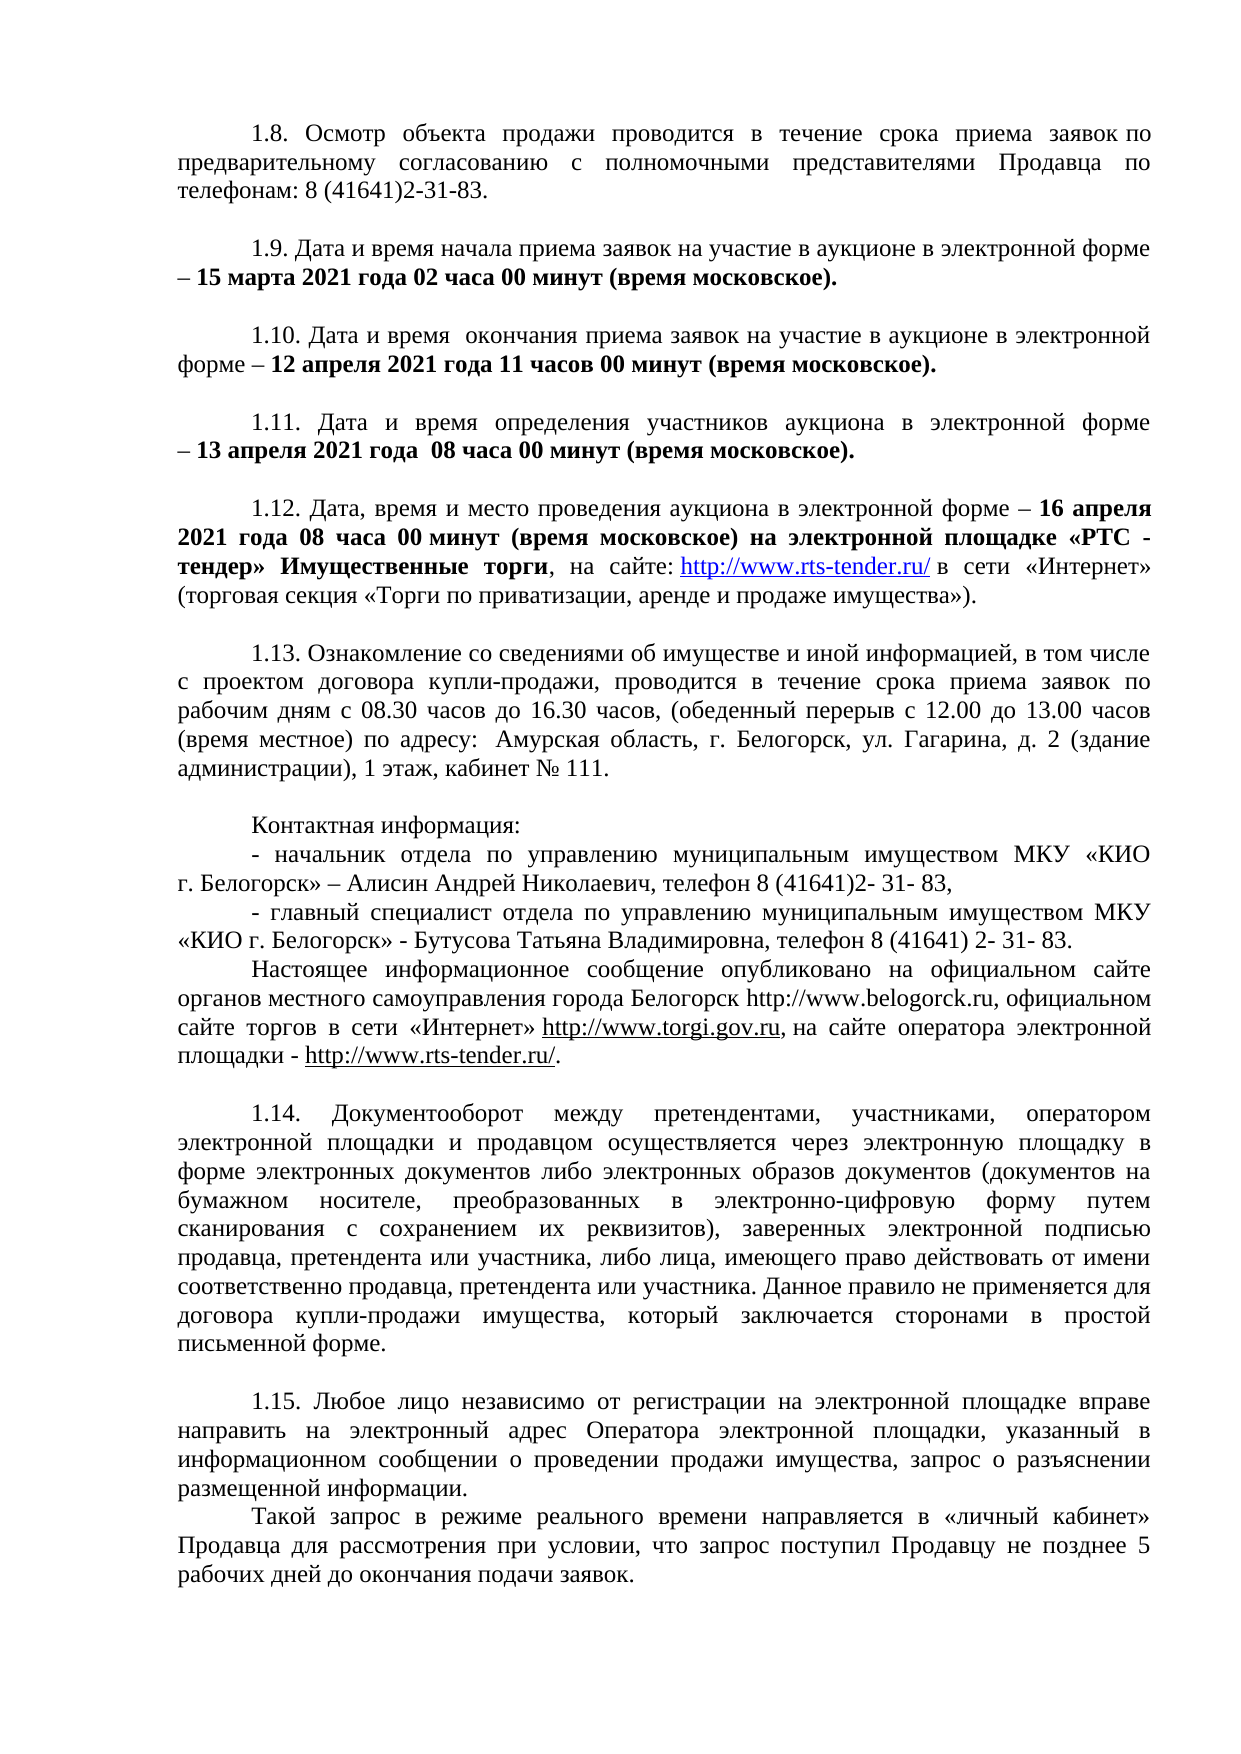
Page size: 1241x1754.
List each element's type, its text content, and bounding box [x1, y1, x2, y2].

text Настоящее информационное сообщение опубликовано на официальном сайте органов местного самоуправления города Белогорск http://www.belogorck.ru, официальном сайте торгов в сети «Интернет» http://www.torgi.gov.ru, на сайте оператора электронной площадки - http://www.rts-tender.ru/. [177, 954, 1152, 1069]
text 1.13. Ознакомление со сведениями об имуществе и иной информацией, в том числе с проектом договора купли-продажи, проводится в течение срока приема заявок по рабочим дням с 08.30 часов до 16.30 часов, (обеденный перерыв с 12.00 до 13.00 часов (время местное) по адресу: Амурская область, г. Белогорск, ул. Гагарина, д. 2 (здание администрации), 1 этаж, кабинет № 111. [177, 638, 1152, 781]
text 1.8. Осмотр объекта продажи проводится в течение срока приема заявок по предварительному согласованию с полномочными представителями Продавца по телефонам: 8 (41641)2-31-83. [177, 118, 1152, 204]
text Контактная информация: [177, 811, 1152, 839]
text Такой запрос в режиме реального времени направляется в «личный кабинет» Продавца для рассмотрения при условии, что запрос поступил Продавцу не позднее 5 рабочих дней до окончания подачи заявок. [177, 1501, 1152, 1588]
text - главный специалист отдела по управлению муниципальным имуществом МКУ «КИО г. Белогорск» - Бутусова Татьяна Владимировна, телефон 8 (41641) 2- 31- 83. [177, 897, 1152, 954]
text 1.12. Дата, время и место проведения аукциона в электронной форме – 16 апреля 2021 года 08 часа 00 минут (время московское) на электронной площадке «РТС - тендер» Имущественные торги, на сайте: http://www.rts-tender.ru/ в сети «Интернет» (торговая секция «Торги по приватизации, аренде и продаже имущества»). [177, 493, 1152, 608]
text 1.14. Документооборот между претендентами, участниками, оператором электронной площадки и продавцом осуществляется через электронную площадку в форме электронных документов либо электронных образов документов (документов на бумажном носителе, преобразованных в электронно-цифровую форму путем сканирования с сохранением их реквизитов), заверенных электронной подписью продавца, претендента или участника, либо лица, имеющего право действовать от имени соответственно продавца, претендента или участника. Данное правило не применяется для договора купли-продажи имущества, который заключается сторонами в простой письменной форме. [177, 1098, 1152, 1357]
text 1.15. Любое лицо независимо от регистрации на электронной площадке вправе направить на электронный адрес Оператора электронной площадки, указанный в информационном сообщении о проведении продажи имущества, запрос о разъяснении размещенной информации. [177, 1386, 1152, 1501]
text 1.9. Дата и время начала приема заявок на участие в аукционе в электронной форме – 15 марта 2021 года 02 часа 00 минут (время московское). [177, 233, 1152, 291]
text 1.11. Дата и время определения участников аукциона в электронной форме – 13 апреля 2021 года 08 часа 00 минут (время московское). [177, 407, 1152, 464]
text - начальник отдела по управлению муниципальным имуществом МКУ «КИО г. Белогорск» – Алисин Андрей Николаевич, телефон 8 (41641)2- 31- 83, [177, 839, 1152, 897]
text 1.10. Дата и время окончания приема заявок на участие в аукционе в электронной форме – 12 апреля 2021 года 11 часов 00 минут (время московское). [177, 320, 1152, 378]
